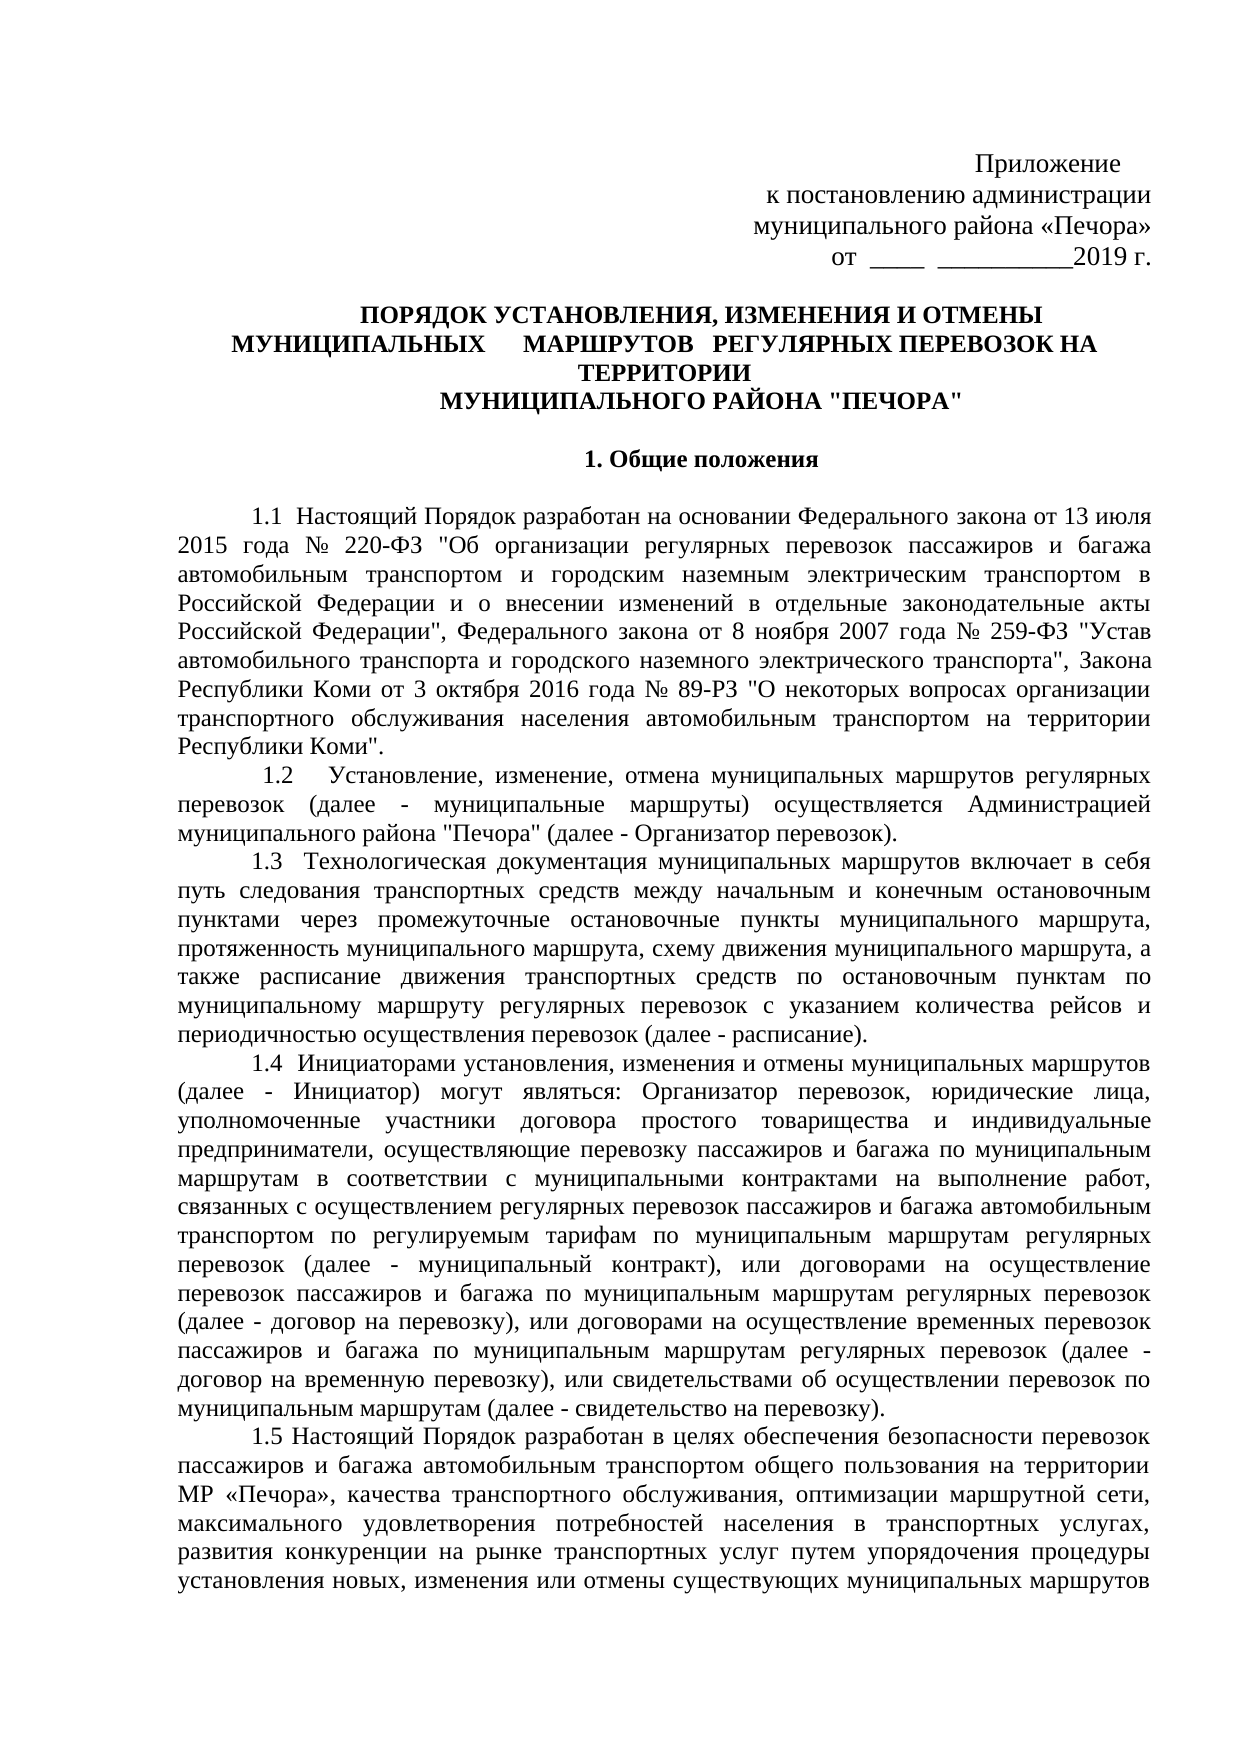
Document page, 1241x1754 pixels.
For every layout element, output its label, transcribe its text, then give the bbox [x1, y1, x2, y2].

text 1. Общие положения [177, 444, 1152, 473]
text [177, 1421, 1152, 1594]
text к постановлению администрации [177, 178, 1152, 209]
text ПОРЯДОК УСТАНОВЛЕНИЯ, ИЗМЕНЕНИЯ И ОТМЕНЫ МУНИЦИПАЛЬНЫХ МАРШРУТОВ РЕГУЛЯРНЫХ ПЕРЕВОЗОК НА ТЕРРИТОРИИ [177, 300, 1152, 386]
text МУНИЦИПАЛЬНОГО РАЙОНА "ПЕЧОРА" [177, 386, 1152, 415]
text 1.3 Технологическая документация муниципальных маршрутов включает в себя путь следования транспортных средств между начальным и конечным остановочным пунктами через промежуточные остановочные пункты муниципального маршрута, протяженность муниципального маршрута, схему движения муниципального маршрута, а также расписание движения транспортных средств по остановочным пунктам по муниципальному маршруту регулярных перевозок с указанием количества рейсов и периодичностью осуществления перевозок (далее - расписание). [177, 846, 1152, 1048]
text Приложение [871, 118, 1152, 178]
text от ____ __________2019 г. [177, 240, 1152, 271]
text 1.2 Установление, изменение, отмена муниципальных маршрутов регулярных перевозок (далее - муниципальные маршруты) осуществляется Администрацией муниципального района "Печора" (далее - Организатор перевозок). [177, 760, 1152, 846]
text 1.1 Настоящий Порядок разработан на основании Федерального закона от 13 июля 2015 года № 220-ФЗ "Об организации регулярных перевозок пассажиров и багажа автомобильным транспортом и городским наземным электрическим транспортом в Российской Федерации и о внесении изменений в отдельные законодательные акты Российской Федерации", Федерального закона от 8 ноября 2007 года № 259-ФЗ "Устав автомобильного транспорта и городского наземного электрического транспорта", Закона Республики Коми от 3 октября 2016 года № 89-РЗ "О некоторых вопросах организации транспортного обслуживания населения автомобильным транспортом на территории Республики Коми". [177, 501, 1152, 760]
text 1.4 Инициаторами установления, изменения и отмены муниципальных маршрутов (далее - Инициатор) могут являться: Организатор перевозок, юридические лица, уполномоченные участники договора простого товарищества и индивидуальные предприниматели, осуществляющие перевозку пассажиров и багажа по муниципальным маршрутам в соответствии с муниципальными контрактами на выполнение работ, связанных с осуществлением регулярных перевозок пассажиров и багажа автомобильным транспортом по регулируемым тарифам по муниципальным маршрутам регулярных перевозок (далее - муниципальный контракт), или договорами на осуществление перевозок пассажиров и багажа по муниципальным маршрутам регулярных перевозок (далее - договор на перевозку), или договорами на осуществление временных перевозок пассажиров и багажа по муниципальным маршрутам регулярных перевозок (далее - договор на временную перевозку), или свидетельствами об осуществлении перевозок по муниципальным маршрутам (далее - свидетельство на перевозку). [177, 1048, 1152, 1421]
text муниципального района «Печора» [177, 209, 1152, 240]
